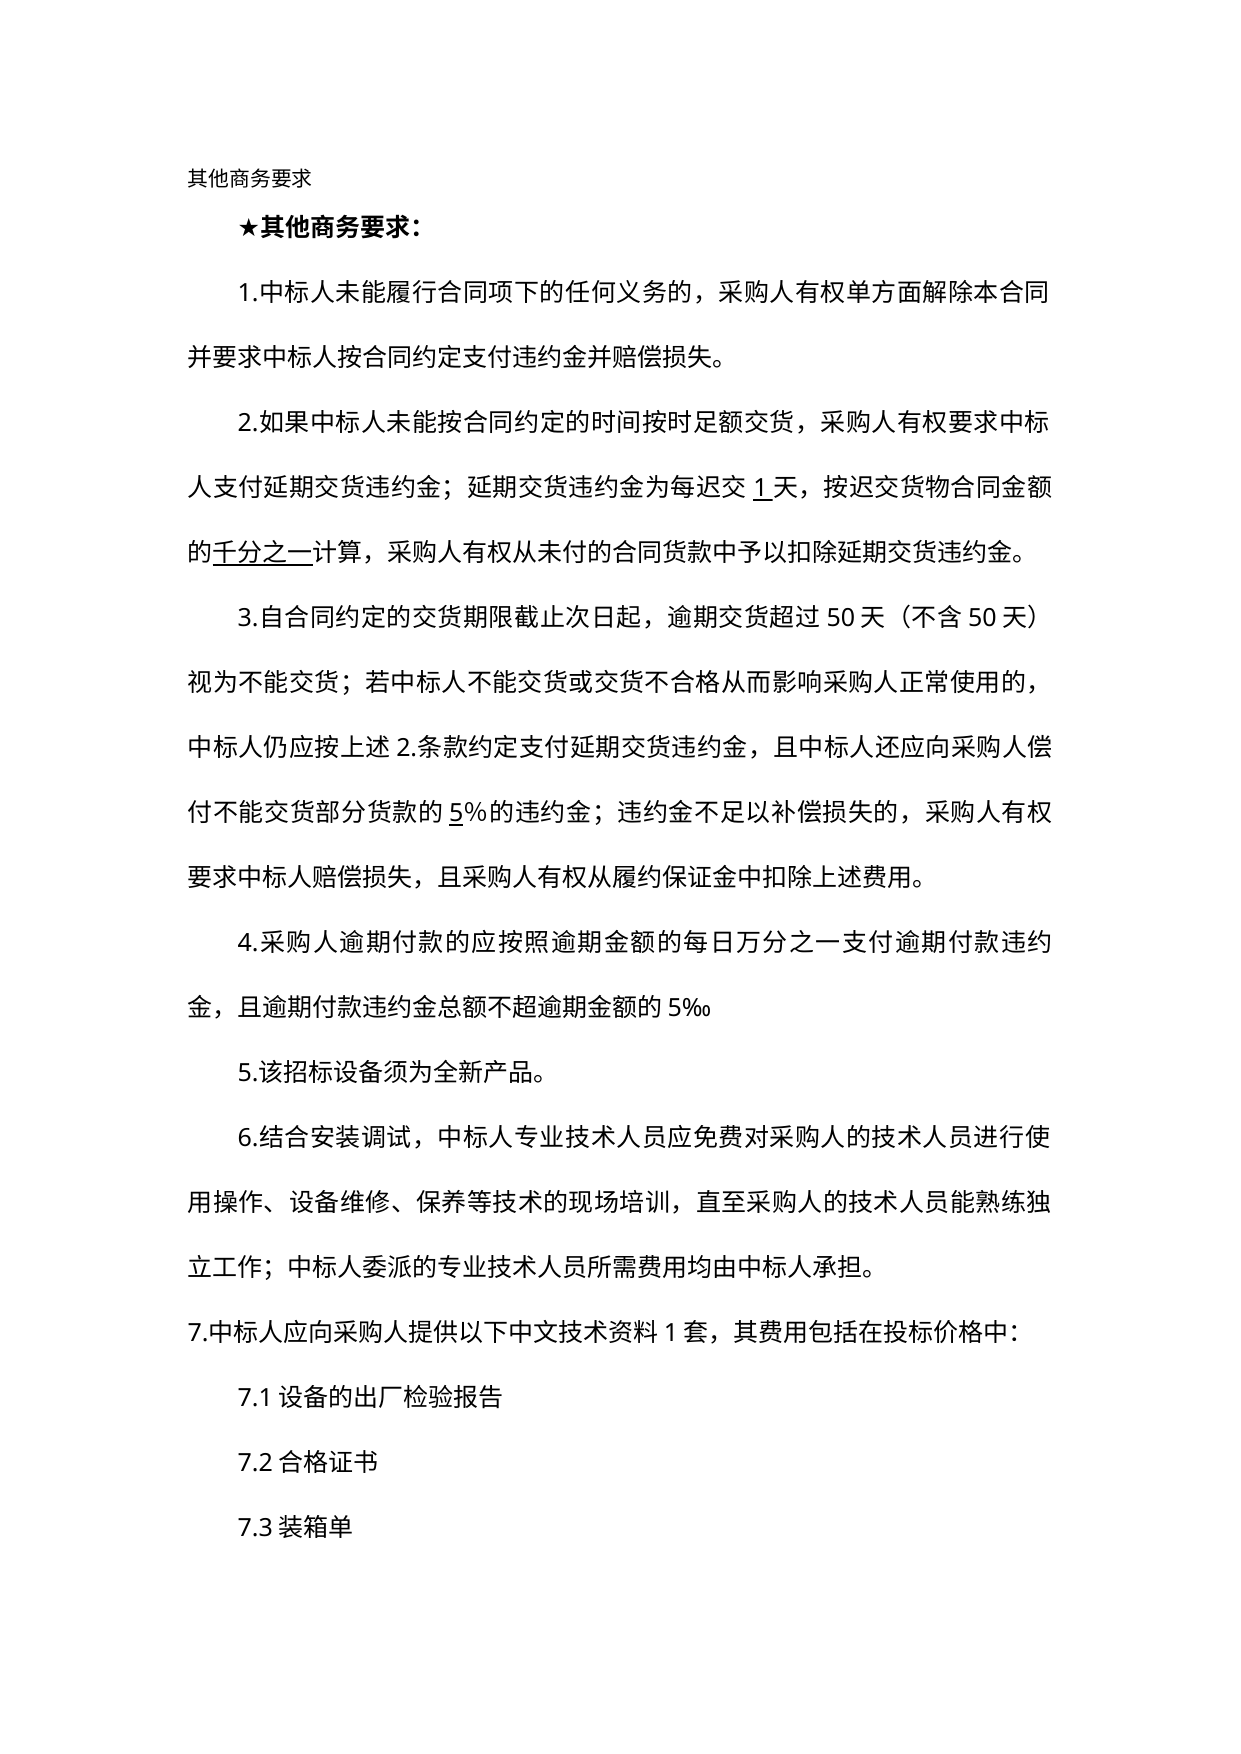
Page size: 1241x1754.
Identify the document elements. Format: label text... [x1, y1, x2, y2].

text 4.采购人逾期付款的应按照逾期金额的每日万分之一支付逾期付款违约金，且逾期付款违约金总额不超逾期金额的5‰ [187, 909, 1053, 1039]
text 5.该招标设备须为全新产品。 [187, 1039, 1053, 1104]
text 3.自合同约定的交货期限截止次日起，逾期交货超过50天（不含50天）视为不能交货；若中标人不能交货或交货不合格从而影响采购人正常使用的，中标人仍应按上述2.条款约定支付延期交货违约金，且中标人还应向采购人偿付不能交货部分货款的5％的违约金；违约金不足以补偿损失的，采购人有权要求中标人赔偿损失，且采购人有权从履约保证金中扣除上述费用。 [187, 584, 1053, 909]
text 1.中标人未能履行合同项下的任何义务的，采购人有权单方面解除本合同并要求中标人按合同约定支付违约金并赔偿损失。 [187, 259, 1053, 389]
text 7.1设备的出厂检验报告 [187, 1364, 1053, 1429]
text 7.3装箱单 [187, 1494, 1053, 1559]
text 2.如果中标人未能按合同约定的时间按时足额交货，采购人有权要求中标人支付延期交货违约金；延期交货违约金为每迟交1天，按迟交货物合同金额的千分之一计算，采购人有权从未付的合同货款中予以扣除延期交货违约金。 [187, 389, 1053, 584]
text 7.中标人应向采购人提供以下中文技术资料1套，其费用包括在投标价格中： [187, 1299, 1053, 1364]
text 7.2合格证书 [187, 1429, 1053, 1494]
text 6.结合安装调试，中标人专业技术人员应免费对采购人的技术人员进行使用操作、设备维修、保养等技术的现场培训，直至采购人的技术人员能熟练独立工作；中标人委派的专业技术人员所需费用均由中标人承担。 [187, 1104, 1053, 1299]
text 其他商务要求 [187, 162, 1053, 194]
text ★其他商务要求： [187, 194, 1053, 259]
